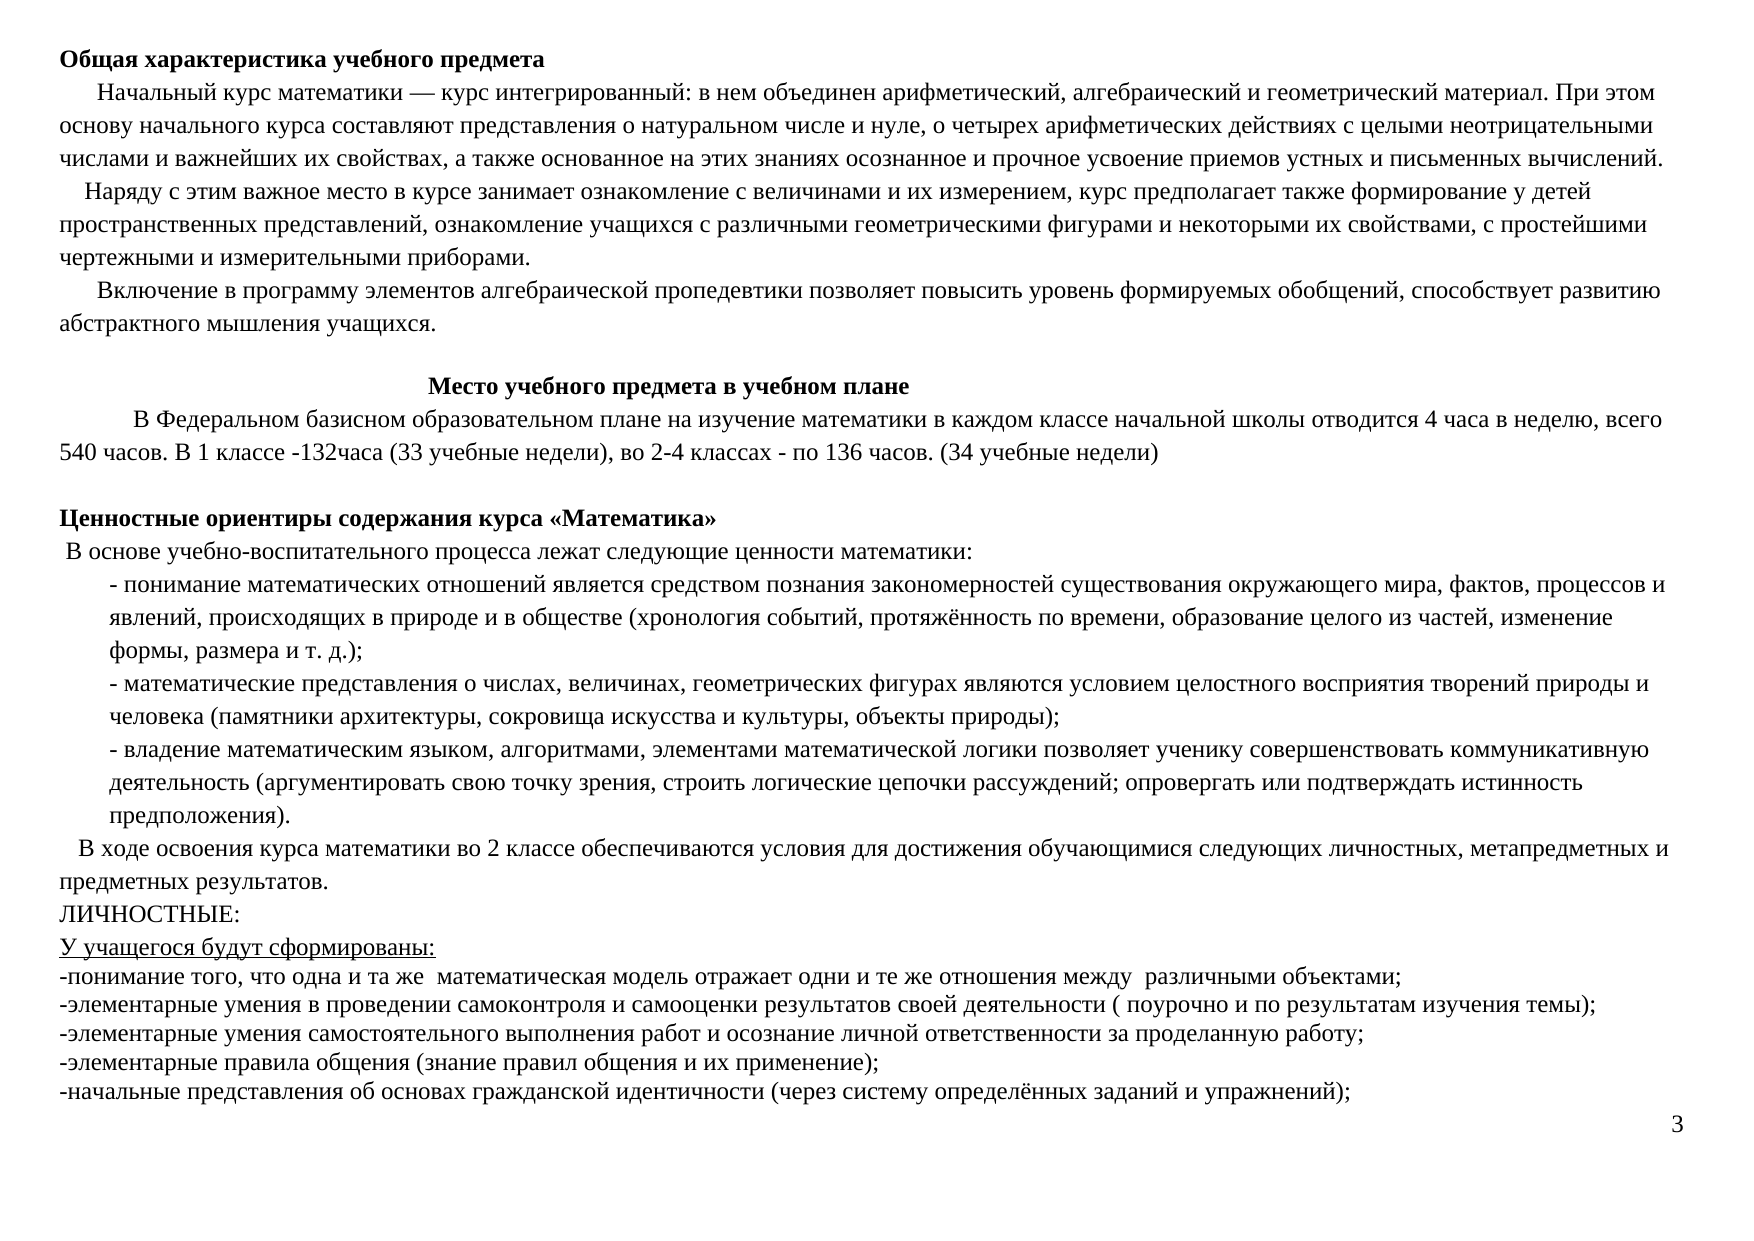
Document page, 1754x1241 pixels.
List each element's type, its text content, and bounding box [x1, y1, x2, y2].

text - математические представления о числах, величинах, геометрических фигурах являются условием целостного восприятия творений природы и человека (памятники архитектуры, сокровища искусства и культуры, объекты природы); [109, 668, 1683, 730]
text ЛИЧНОСТНЫЕ: [59, 899, 1683, 928]
text -элементарные умения в проведении самоконтроля и самооценки результатов своей деятельности ( поурочно и по результатам изучения темы); [59, 989, 1683, 1018]
text - владение математическим языком, алгоритмами, элементами математической логики позволяет ученику совершенствовать коммуникативную деятельность (аргументировать свою точку зрения, строить логические цепочки рассуждений; опровергать или подтверждать истинность предположения). [109, 734, 1683, 829]
text В ходе освоения курса математики во 2 классе обеспечиваются условия для достижения обучающимися следующих личностных, метапредметных и предметных результатов. [59, 833, 1683, 895]
text -начальные представления об основах гражданской идентичности (через систему определённых заданий и упражнений); [59, 1076, 1683, 1104]
text В основе учебно-воспитательного процесса лежат следующие ценности математики: [59, 536, 1683, 564]
text Место учебного предмета в учебном плане [59, 371, 1683, 399]
text У учащегося будут сформированы: [59, 932, 1683, 961]
text -понимание того, что одна и та же математическая модель отражает одни и те же отношения между различными объектами; [59, 961, 1683, 989]
text Ценностные ориентиры содержания курса «Математика» [59, 503, 1683, 532]
text В Федеральном базисном образовательном плане на изучение математики в каждом классе начальной школы отводится 4 часа в неделю, всего 540 часов. В 1 классе -132часа (33 учебные недели), во 2-4 классах - по 136 часов. (34 учебные недели) [59, 404, 1683, 466]
text -элементарные правила общения (знание правил общения и их применение); [59, 1047, 1683, 1076]
text Общая характеристика учебного предмета Начальный курс математики — курс интегрированный: в нем объединен арифметический, алгебраический и геометрический материал. При этом основу начального курса составляют представления о натуральном числе и нуле, о четырех арифметических действиях с целыми неотрицательными числами и важнейших их свойствах, а также основанное на этих знаниях осознанное и прочное усвоение приемов устных и письменных вычислений. Наряду с этим важное место в курсе занимает ознакомление с величинами и их измерением, курс предполагает также формирование у детей пространственных представлений, ознакомление учащихся с различными геометрическими фигурами и некоторыми их свойствами, с простейшими чертежными и измерительными приборами. Включение в программу элементов алгебраической пропедевтики позволяет повысить уровень формируемых обобщений, способствует развитию абстрактного мышления учащихся. [59, 44, 1683, 337]
text -элементарные умения самостоятельного выполнения работ и осознание личной ответственности за проделанную работу; [59, 1018, 1683, 1047]
text - понимание математических отношений является средством познания закономерностей существования окружающего мира, фактов, процессов и явлений, происходящих в природе и в обществе (хронология событий, протяжённость по времени, образование целого из частей, изменение формы, размера и т. д.); [109, 569, 1683, 664]
